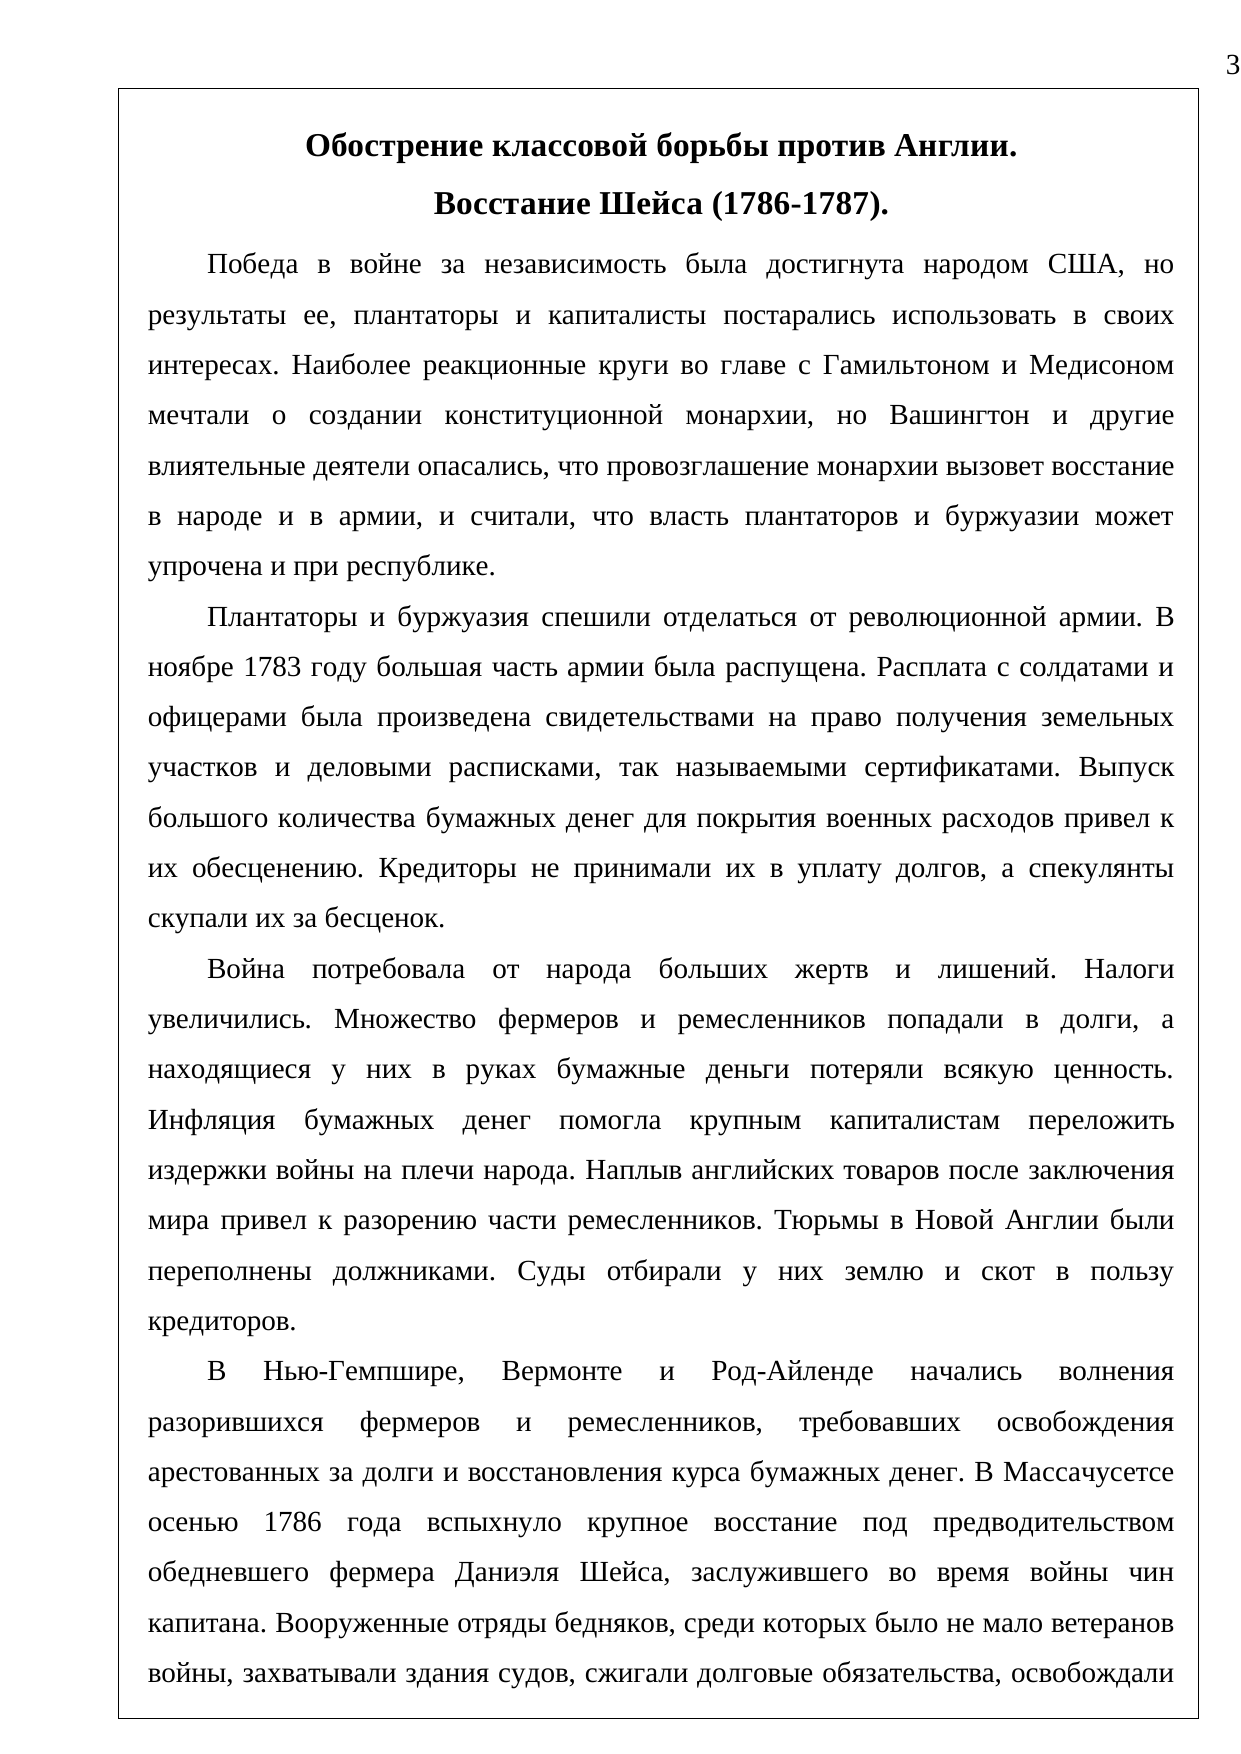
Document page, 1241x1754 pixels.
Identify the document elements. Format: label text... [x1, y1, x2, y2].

text Плантаторы и буржуазия спешили отделаться от революционной армии. В ноябре 1783 году большая часть армии была распущена. Расплата с солдатами и офицерами была произведена свидетельствами на право получения земельных участков и деловыми расписками, так называемыми сертификатами. Выпуск большого количества бумажных денег для покрытия военных расходов привел к их обесценению. Кредиторы не принимали их в уплату долгов, а спекулянты скупали их за бесценок. [148, 599, 1175, 934]
text Обострение классовой борьбы против Англии. Восстание Шейса (1786-1787). [148, 125, 1175, 221]
text Победа в войне за независимость была достигнута народом США, но результаты ее, плантаторы и капиталисты постарались использовать в своих интересах. Наиболее реакционные круги во главе с Гамильтоном и Медисоном мечтали о создании конституционной монархии, но Вашингтон и другие влиятельные деятели опасались, что провозглашение монархии вызовет восстание в народе и в армии, и считали, что власть плантаторов и буржуазии может упрочена и при республике. [148, 247, 1175, 582]
text Война потребовала от народа больших жертв и лишений. Налоги увеличились. Множество фермеров и ремесленников попадали в долги, а находящиеся у них в руках бумажные деньги потеряли всякую ценность. Инфляция бумажных денег помогла крупным капиталистам переложить издержки войны на плечи народа. Наплыв английских товаров после заключения мира привел к разорению части ремесленников. Тюрьмы в Новой Англии были переполнены должниками. Суды отбирали у них землю и скот в пользу кредиторов. [148, 951, 1175, 1337]
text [148, 1353, 1175, 1689]
